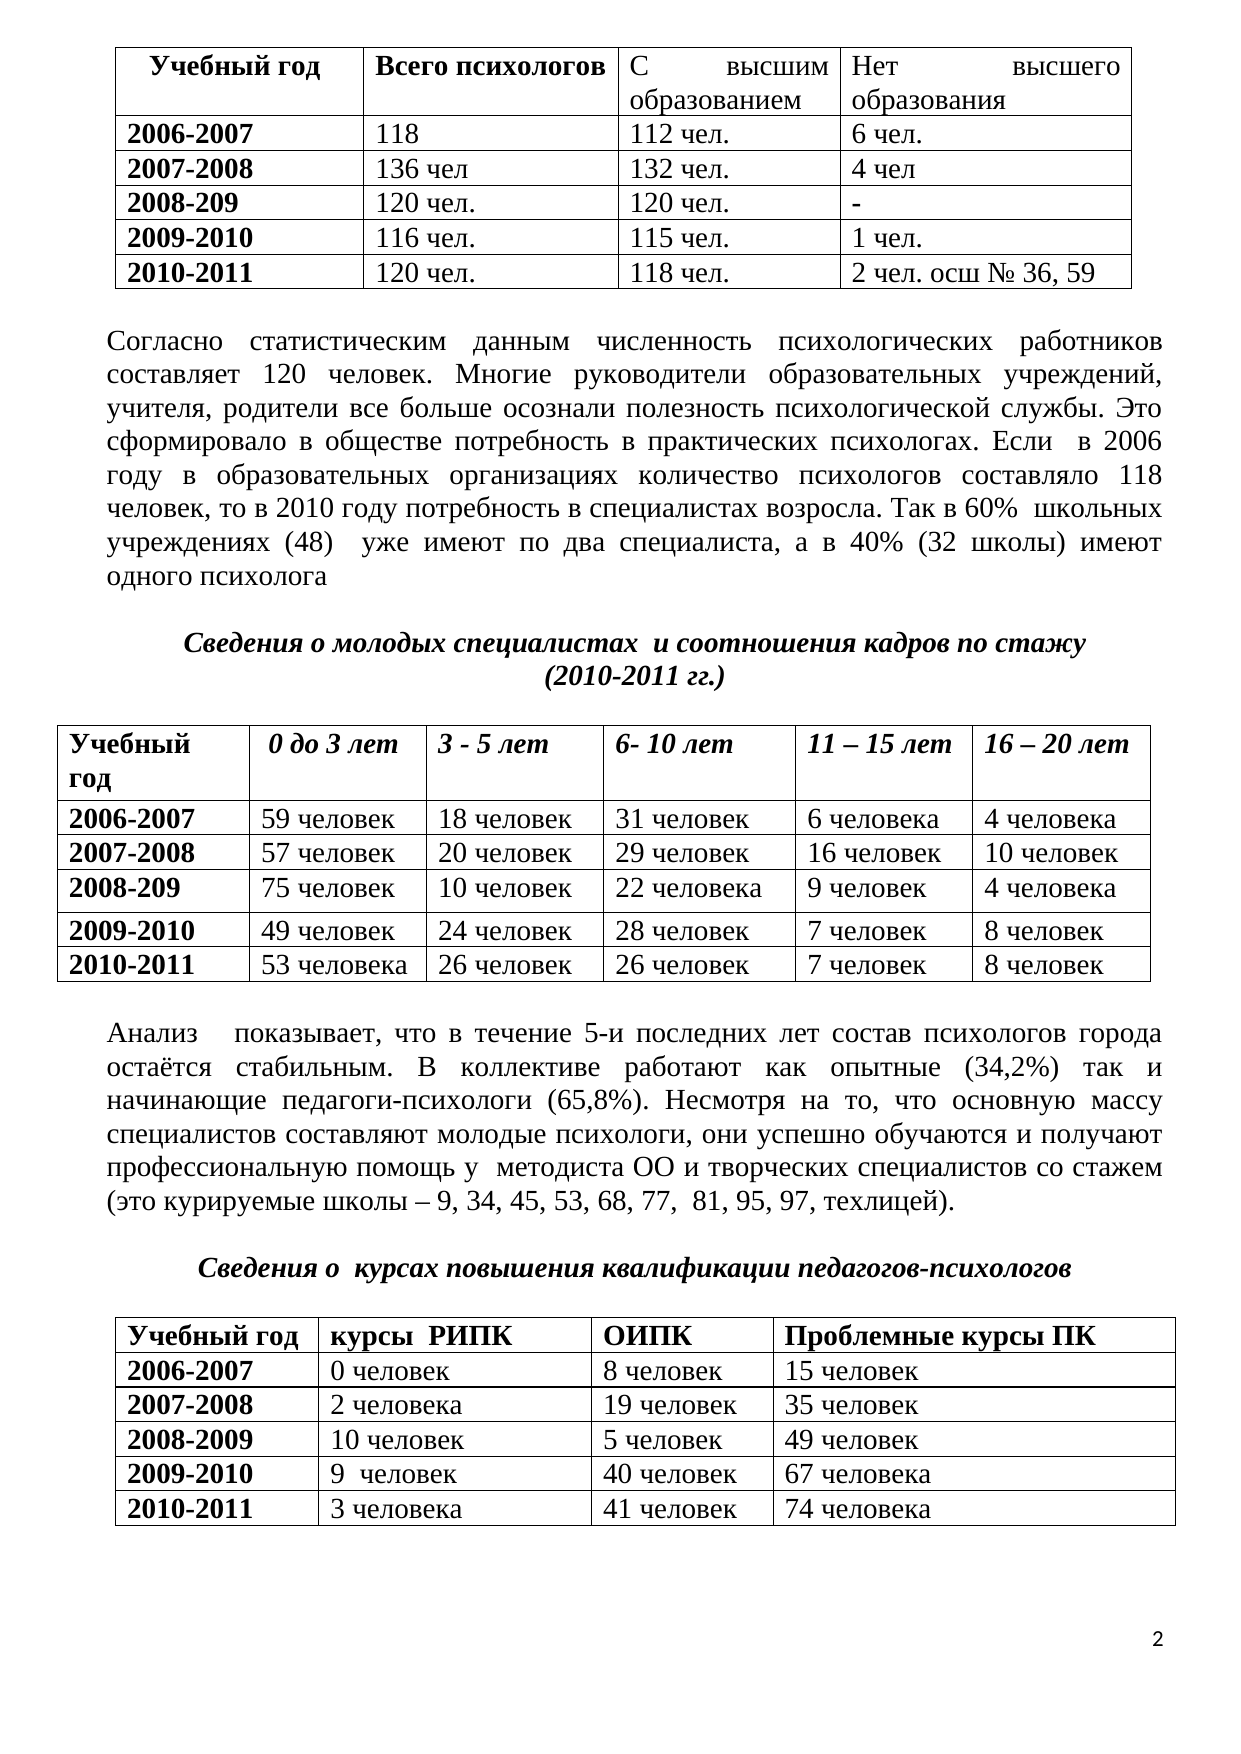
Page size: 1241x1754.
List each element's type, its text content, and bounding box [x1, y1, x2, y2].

table_cell 49 человек [774, 1422, 1175, 1456]
text Сведения о курсах повышения квалификации педагогов-психологов [106, 1250, 1163, 1284]
table_cell 53 человека [250, 947, 426, 981]
table_cell 4 человека [973, 801, 1150, 834]
table_cell 2009-2010 [58, 913, 249, 946]
table_cell 26 человек [427, 947, 603, 981]
table_cell 115 чел. [619, 220, 840, 254]
table_header Нет высшего образования [841, 48, 1131, 115]
table_cell 67 человека [774, 1457, 1175, 1490]
table_cell 26 человек [604, 947, 795, 981]
table_header Учебный год [116, 1318, 318, 1352]
text Согласно статистическим данным численность психологических работников составляет 120 человек. Многие руководители образовательных учреждений, учителя, родители все больше осознали полезность психологической службы. Это сформировало в обществе потребность в практических психологах. Если в 2006 году в образовательных организациях количество психологов составляло 118 человек, то в 2010 году потребность в специалистах возросла. Так в 60% школьных учреждениях (48) уже имеют по два специалиста, а в 40% (32 школы) имеют одного психолога [106, 323, 1163, 591]
table_cell 2010-2011 [116, 1491, 318, 1525]
table_cell 8 человек [973, 913, 1150, 946]
table_cell 2006-2007 [58, 801, 249, 834]
table_cell 1 чел. [841, 220, 1131, 254]
table_cell 57 человек [250, 835, 426, 869]
table_header 16 – 20 лет [973, 726, 1150, 800]
table_cell 9 человек [319, 1457, 591, 1490]
table_cell 31 человек [604, 801, 795, 834]
table_cell 74 человека [774, 1491, 1175, 1525]
table_header 0 до 3 лет [250, 726, 426, 800]
table_cell 29 человек [604, 835, 795, 869]
table_header Проблемные курсы ПК [774, 1318, 1175, 1352]
table_cell - [841, 186, 1131, 219]
table_cell 2006-2007 [116, 116, 363, 150]
table_cell 2008-2009 [116, 1422, 318, 1456]
table_cell 75 человек [250, 870, 426, 912]
table_header С высшим образованием [619, 48, 840, 115]
table_cell 10 человек [319, 1422, 591, 1456]
table_cell 22 человека [604, 870, 795, 912]
table_cell 118 [364, 116, 618, 150]
text (2010-2011 гг.) [106, 658, 1163, 692]
text Анализ показывает, что в течение 5-и последних лет состав психологов города остаётся стабильным. В коллективе работают как опытные (34,2%) так и начинающие педагоги-психологи (65,8%). Несмотря на то, что основную массу специалистов составляют молодые психологи, они успешно обучаются и получают профессиональную помощь у методиста ОО и творческих специалистов со стажем (это курируемые школы – 9, 34, 45, 53, 68, 77, 81, 95, 97, техлицей). [106, 1015, 1163, 1217]
table_cell 35 человек [774, 1388, 1175, 1421]
table_cell 4 чел [841, 151, 1131, 184]
table_cell 16 человек [796, 835, 972, 869]
table_cell 24 человек [427, 913, 603, 946]
table_cell 136 чел [364, 151, 618, 184]
table_cell 120 чел. [364, 255, 618, 288]
table_cell 7 человек [796, 947, 972, 981]
table_cell 49 человек [250, 913, 426, 946]
table_cell 15 человек [774, 1353, 1175, 1386]
table_cell 132 чел. [619, 151, 840, 184]
table_cell 2007-2008 [116, 151, 363, 184]
table_cell 41 человек [592, 1491, 773, 1525]
table_cell 120 чел. [364, 186, 618, 219]
table_header 6- 10 лет [604, 726, 795, 800]
table_cell 59 человек [250, 801, 426, 834]
table_header курсы РИПК [319, 1318, 591, 1352]
table_header Учебный год [116, 48, 363, 115]
table_cell 20 человек [427, 835, 603, 869]
table_cell 5 человек [592, 1422, 773, 1456]
table_header 3 - 5 лет [427, 726, 603, 800]
table_cell 3 человека [319, 1491, 591, 1525]
table_cell 118 чел. [619, 255, 840, 288]
table_header ОИПК [592, 1318, 773, 1352]
table_cell 40 человек [592, 1457, 773, 1490]
table_cell 2007-2008 [58, 835, 249, 869]
table_cell 6 чел. [841, 116, 1131, 150]
table_cell 2009-2010 [116, 220, 363, 254]
table_cell 28 человек [604, 913, 795, 946]
table_cell 112 чел. [619, 116, 840, 150]
table_cell 0 человек [319, 1353, 591, 1386]
table_header Учебный год [58, 726, 249, 800]
table_cell 2010-2011 [58, 947, 249, 981]
table_cell 10 человек [973, 835, 1150, 869]
table_cell 2008-209 [116, 186, 363, 219]
table_cell 7 человек [796, 913, 972, 946]
table_cell 2010-2011 [116, 255, 363, 288]
table_header 11 – 15 лет [796, 726, 972, 800]
table_cell 19 человек [592, 1388, 773, 1421]
table_cell 2 человека [319, 1388, 591, 1421]
table_cell 2 чел. осш № 36, 59 [841, 255, 1131, 288]
table_cell 4 человека [973, 870, 1150, 912]
table_cell 2009-2010 [116, 1457, 318, 1490]
table_cell 2008-209 [58, 870, 249, 912]
table_header Всего психологов [364, 48, 618, 115]
table_cell 6 человека [796, 801, 972, 834]
table_cell 120 чел. [619, 186, 840, 219]
text Сведения о молодых специалистах и соотношения кадров по стажу [106, 625, 1163, 658]
table_cell 18 человек [427, 801, 603, 834]
table_cell 9 человек [796, 870, 972, 912]
table_cell 2007-2008 [116, 1388, 318, 1421]
table_cell 8 человек [973, 947, 1150, 981]
table_cell 8 человек [592, 1353, 773, 1386]
table_cell 116 чел. [364, 220, 618, 254]
table_cell 2006-2007 [116, 1353, 318, 1386]
table_cell 10 человек [427, 870, 603, 912]
